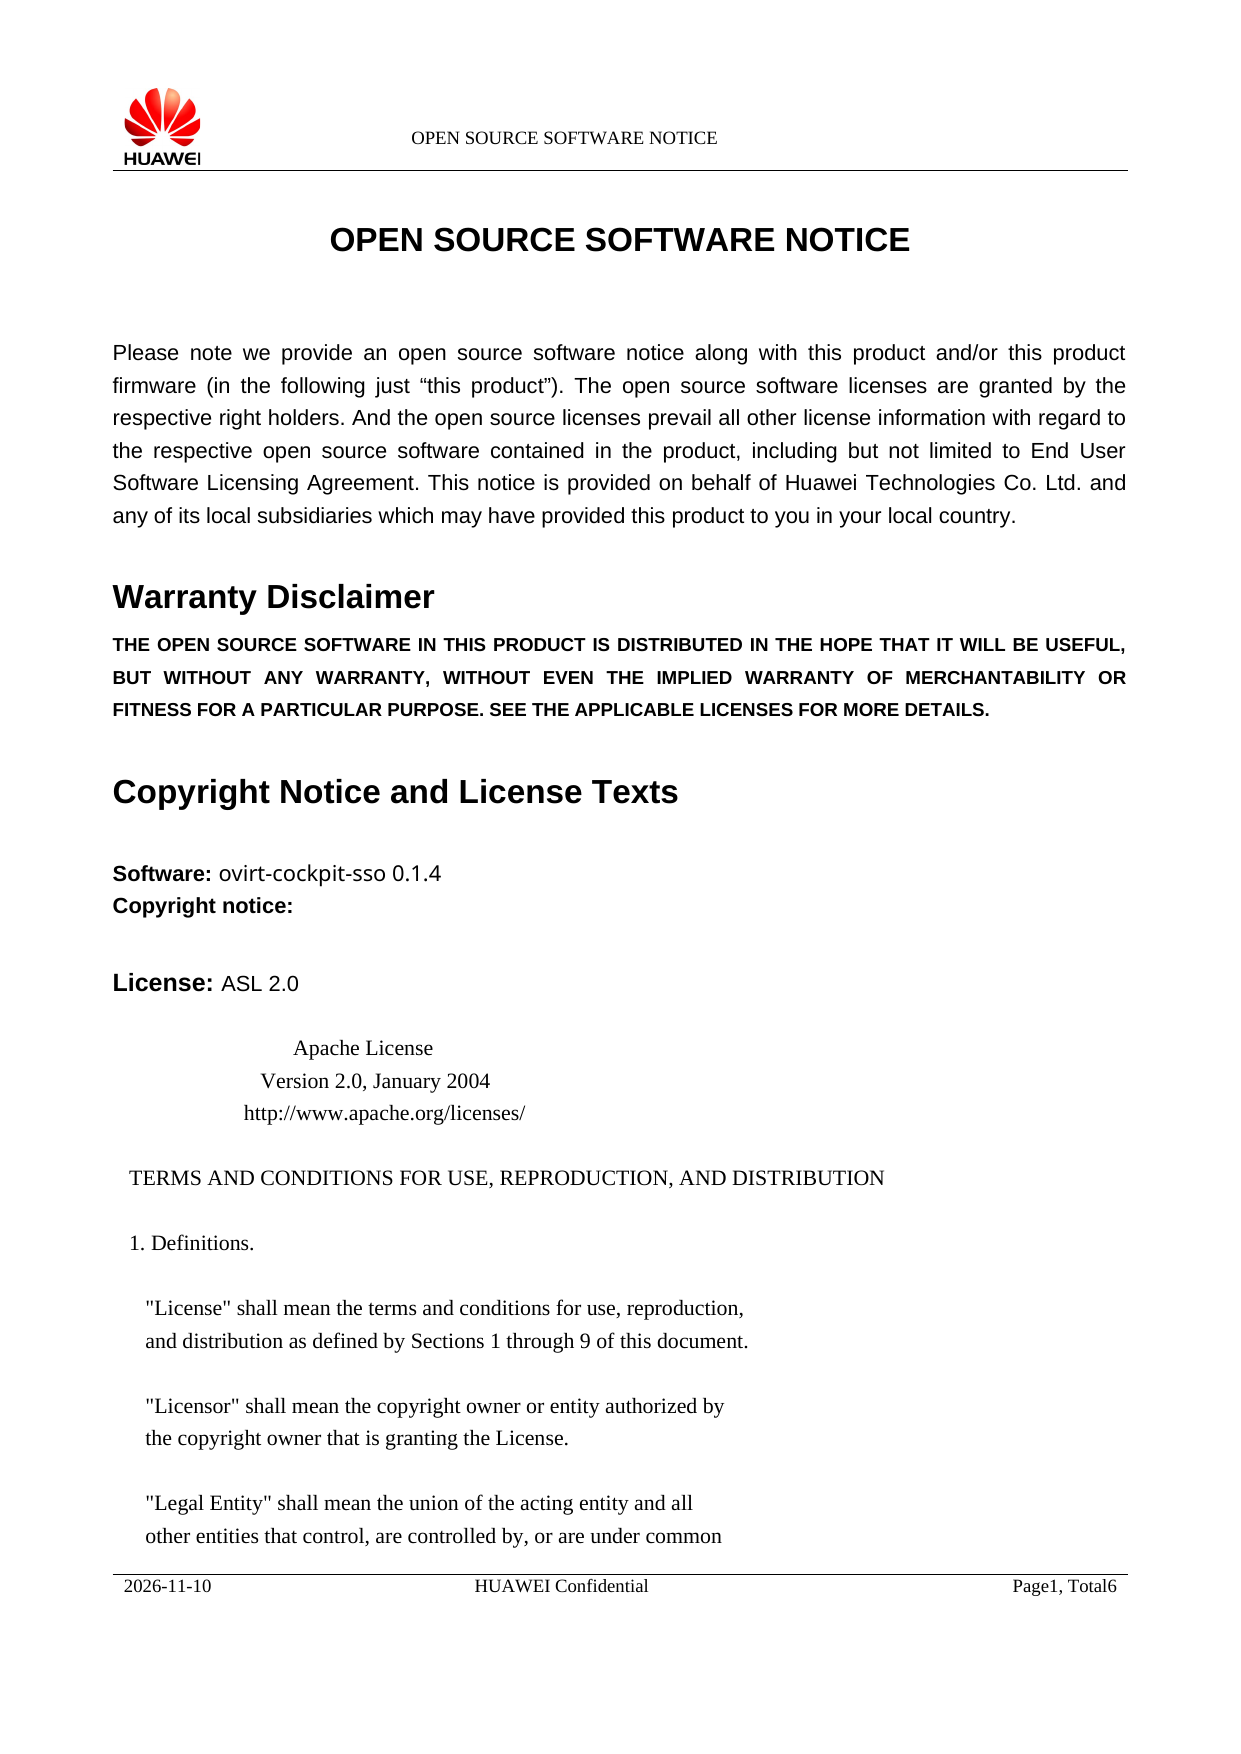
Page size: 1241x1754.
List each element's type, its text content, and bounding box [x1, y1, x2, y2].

text License: ASL 2.0 [112, 966, 1128, 999]
text Copyright notice: [112, 889, 1128, 921]
text The open source software in this product is distributed in the hope that it will be useful, but WITHOUT ANY WARRANTY, without even the implied warranty of MERCHANTABILITY or FITNESS FOR A PARTICULAR PURPOSE. See the applicable licenses for more details. [112, 629, 1128, 726]
text Warranty Disclaimer [112, 564, 1128, 629]
title Software: ovirt-cockpit-sso 0.1.4 [112, 856, 1128, 889]
text Please note we provide an open source software notice along with this product and/or this product firmware (in the following just “this product”). The open source software licenses are granted by the respective right holders. And the open source licenses prevail all other license information with regard to the respective open source software contained in the product, including but not limited to End User Software Licensing Agreement. This notice is provided on behalf of Huawei Technologies Co. Ltd. and any of its local subsidiaries which may have provided this product to you in your local country. [112, 336, 1128, 531]
text OPEN SOURCE SOFTWARE NOTICE [112, 206, 1128, 271]
text Copyright Notice and License Texts [112, 759, 1128, 824]
picture [124, 88, 201, 165]
